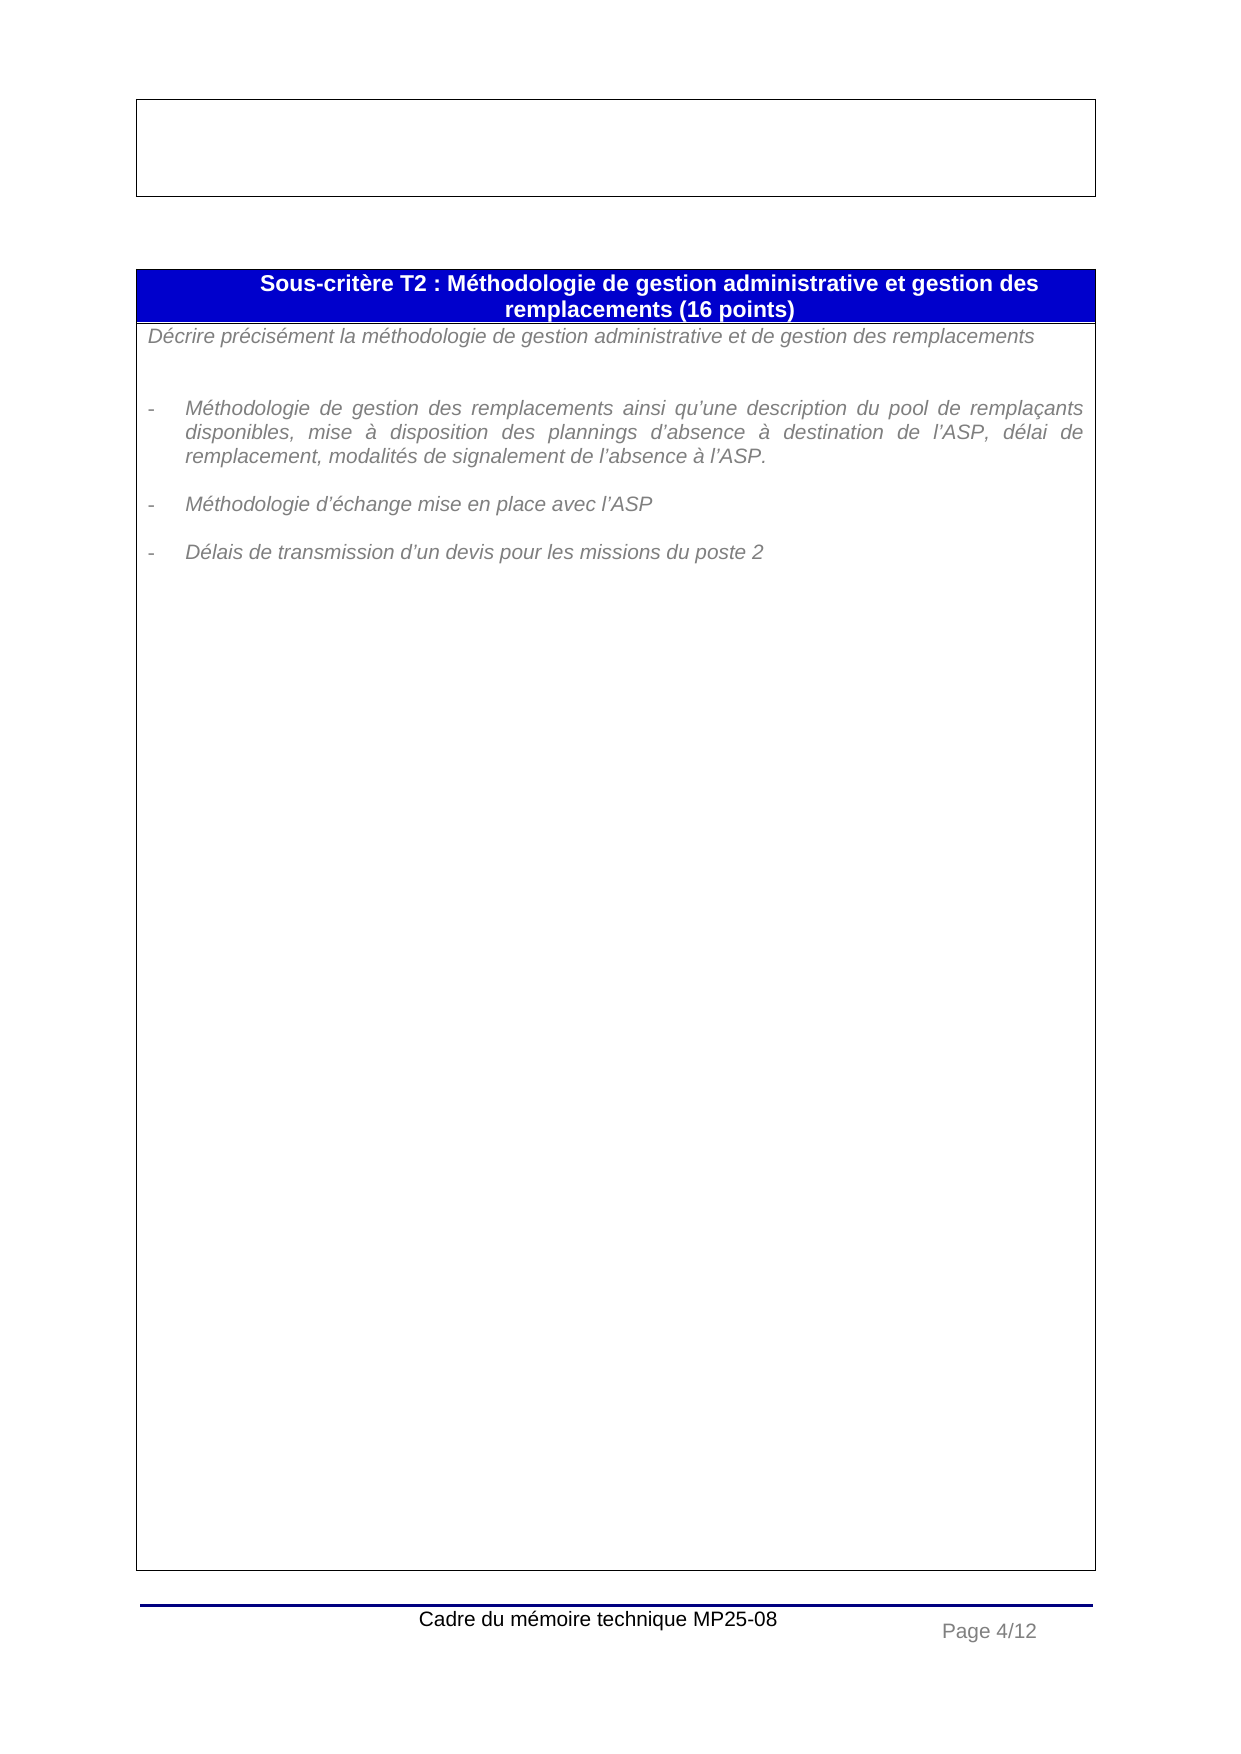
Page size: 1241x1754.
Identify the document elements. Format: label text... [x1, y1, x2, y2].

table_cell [137, 324, 1095, 1570]
table_header Sous-critère T2 : Méthodologie de gestion administrative et gestion des remplacements (16 points) [137, 270, 1095, 322]
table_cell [137, 100, 1095, 196]
